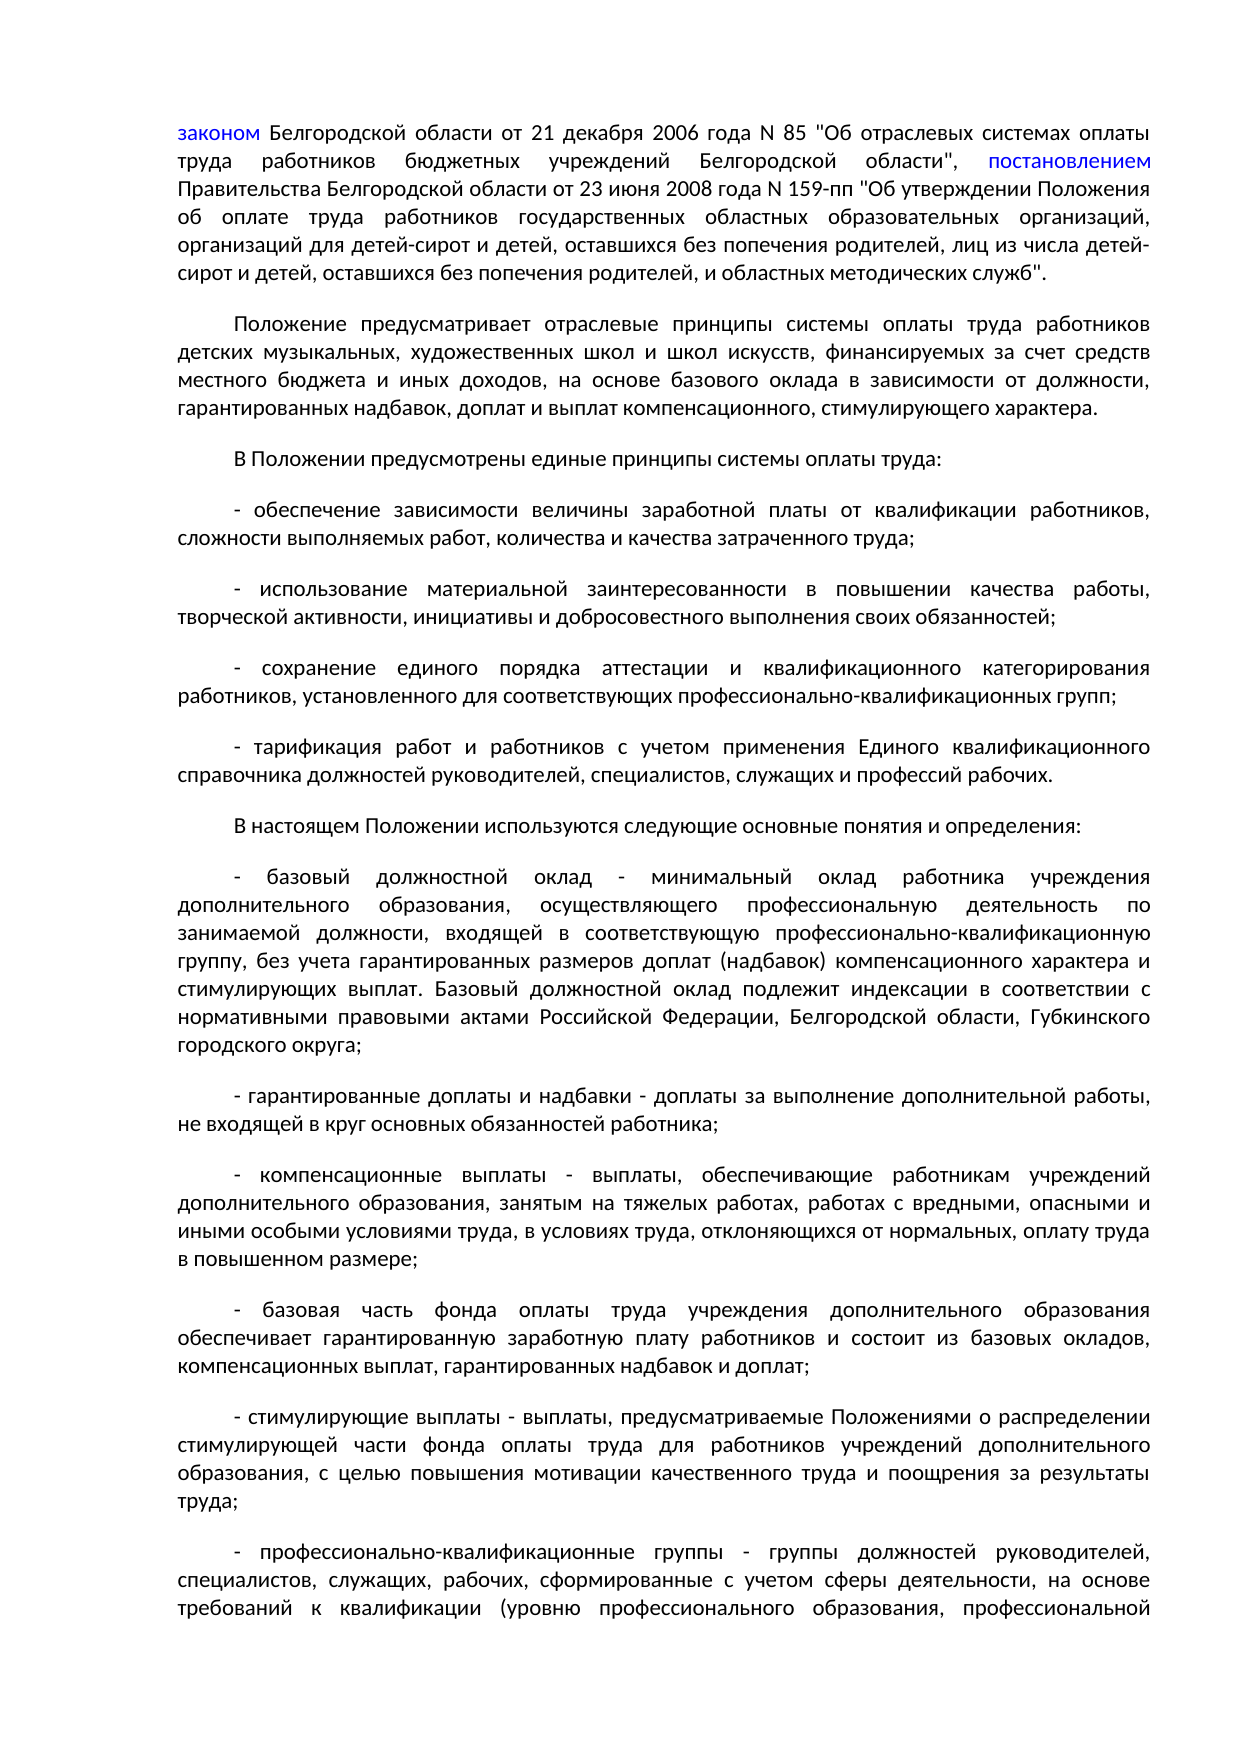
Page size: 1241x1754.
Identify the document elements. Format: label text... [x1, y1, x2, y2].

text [177, 118, 1152, 286]
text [177, 1537, 1152, 1621]
text - базовая часть фонда оплаты труда учреждения дополнительного образования обеспечивает гарантированную заработную плату работников и состоит из базовых окладов, компенсационных выплат, гарантированных надбавок и доплат; [177, 1295, 1152, 1379]
text - гарантированные доплаты и надбавки - доплаты за выполнение дополнительной работы, не входящей в круг основных обязанностей работника; [177, 1081, 1152, 1137]
text - базовый должностной оклад - минимальный оклад работника учреждения дополнительного образования, осуществляющего профессиональную деятельность по занимаемой должности, входящей в соответствующую профессионально-квалификационную группу, без учета гарантированных размеров доплат (надбавок) компенсационного характера и стимулирующих выплат. Базовый должностной оклад подлежит индексации в соответствии с нормативными правовыми актами Российской Федерации, Белгородской области, Губкинского городского округа; [177, 862, 1152, 1058]
text Положение предусматривает отраслевые принципы системы оплаты труда работников детских музыкальных, художественных школ и школ искусств, финансируемых за счет средств местного бюджета и иных доходов, на основе базового оклада в зависимости от должности, гарантированных надбавок, доплат и выплат компенсационного, стимулирующего характера. [177, 309, 1152, 421]
text - сохранение единого порядка аттестации и квалификационного категорирования работников, установленного для соответствующих профессионально-квалификационных групп; [177, 653, 1152, 709]
text - использование материальной заинтересованности в повышении качества работы, творческой активности, инициативы и добросовестного выполнения своих обязанностей; [177, 574, 1152, 630]
text - обеспечение зависимости величины заработной платы от квалификации работников, сложности выполняемых работ, количества и качества затраченного труда; [177, 495, 1152, 551]
text В Положении предусмотрены единые принципы системы оплаты труда: [177, 444, 1152, 472]
text - стимулирующие выплаты - выплаты, предусматриваемые Положениями о распределении стимулирующей части фонда оплаты труда для работников учреждений дополнительного образования, с целью повышения мотивации качественного труда и поощрения за результаты труда; [177, 1402, 1152, 1514]
text - тарификация работ и работников с учетом применения Единого квалификационного справочника должностей руководителей, специалистов, служащих и профессий рабочих. [177, 732, 1152, 788]
text В настоящем Положении используются следующие основные понятия и определения: [177, 811, 1152, 839]
text - компенсационные выплаты - выплаты, обеспечивающие работникам учреждений дополнительного образования, занятым на тяжелых работах, работах с вредными, опасными и иными особыми условиями труда, в условиях труда, отклоняющихся от нормальных, оплату труда в повышенном размере; [177, 1160, 1152, 1272]
